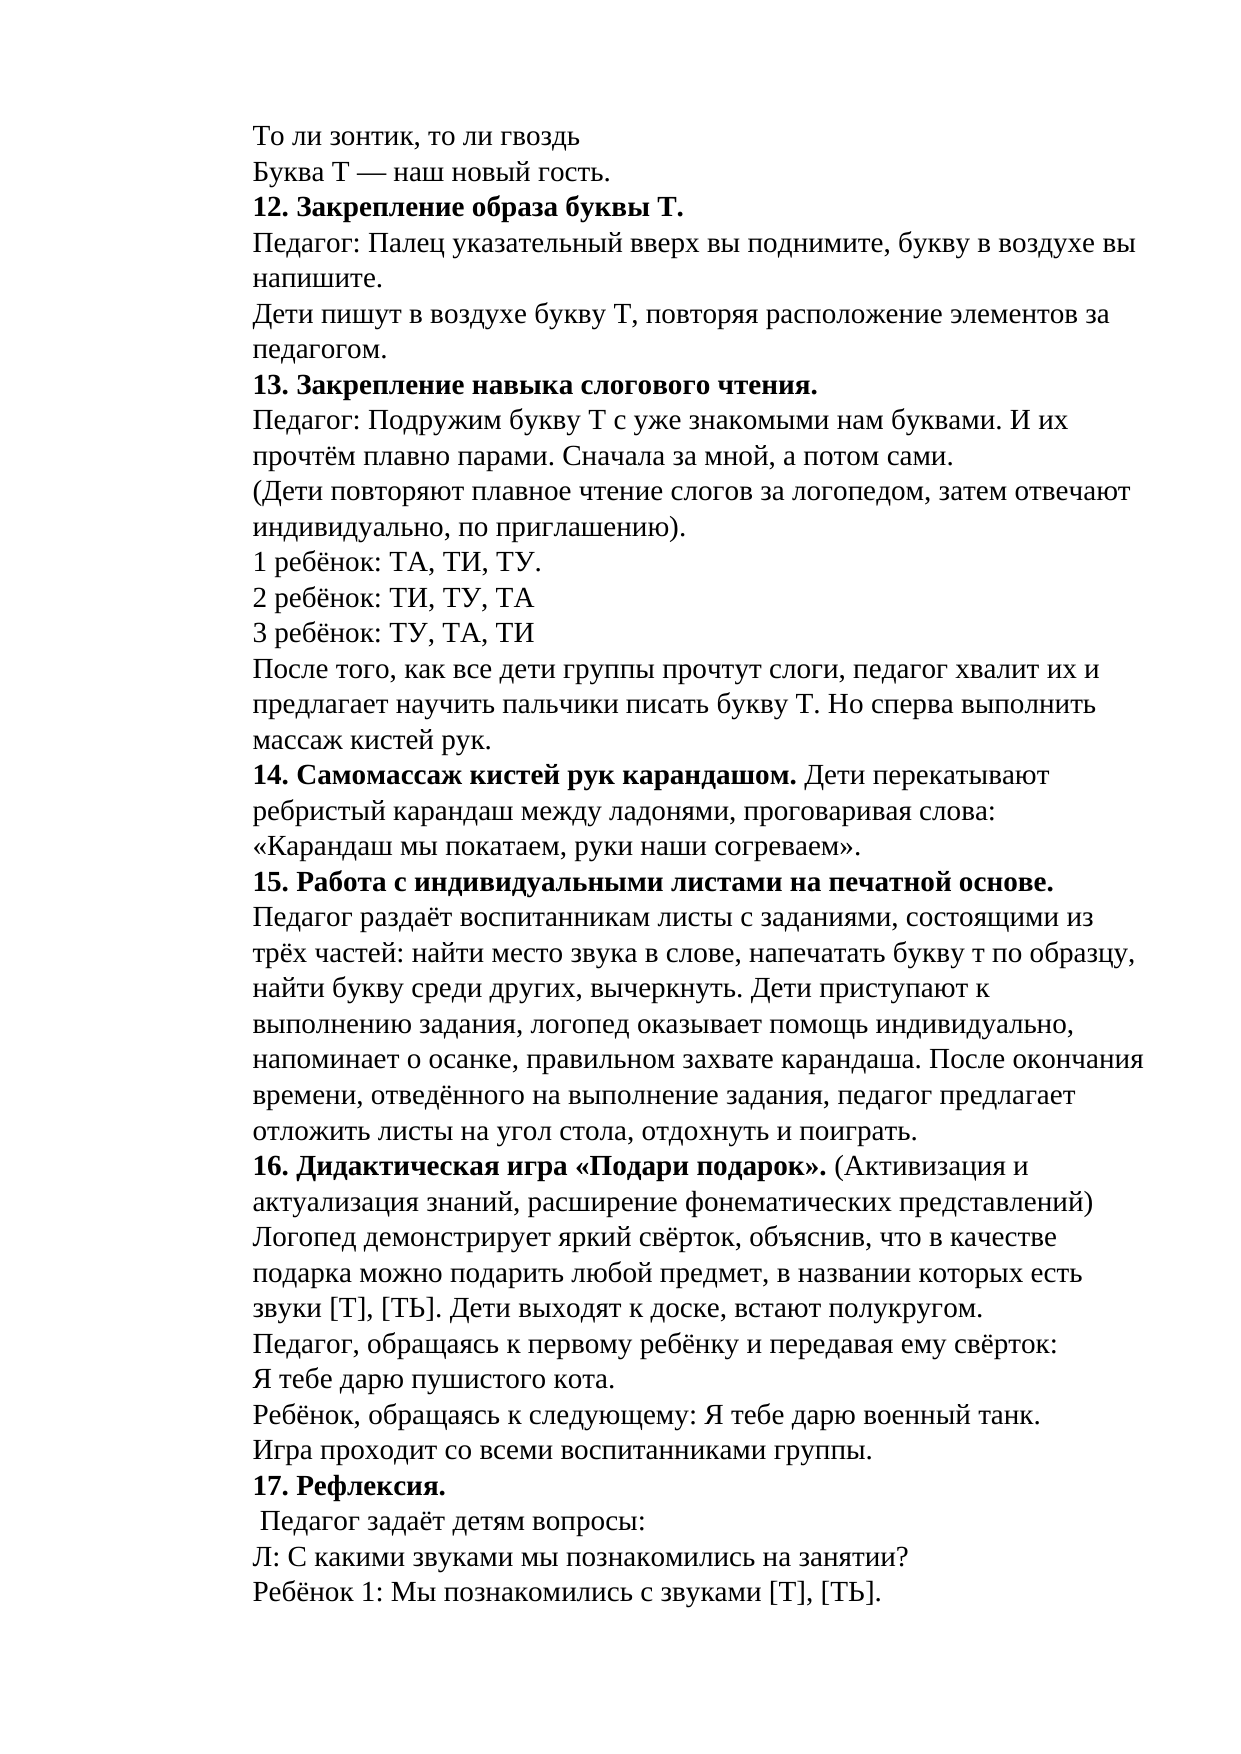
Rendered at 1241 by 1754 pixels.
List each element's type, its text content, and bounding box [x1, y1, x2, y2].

list После того, как все дети группы прочтут слоги, педагог хвалит их и предлагает научить пальчики писать букву Т. Но сперва выполнить массаж кистей рук. [252, 651, 1152, 756]
list Ребёнок 1: Мы познакомились с звуками [Т], [ТЬ]. [252, 1574, 1152, 1608]
list Педагог: Палец указательный вверх вы поднимите, букву в воздухе вы напишите. [252, 225, 1152, 294]
list Дети пишут в воздухе букву Т, повторяя расположение элементов за педагогом. [252, 296, 1152, 365]
list Ребёнок, обращаясь к следующему: Я тебе дарю военный танк. [252, 1397, 1152, 1430]
list 2 ребёнок: ТИ, ТУ, ТА [252, 580, 1152, 613]
list 13. Закрепление навыка слогового чтения. [252, 367, 1152, 400]
list Л: С какими звуками мы познакомились на занятии? [252, 1539, 1152, 1572]
list 1 ребёнок: ТА, ТИ, ТУ. [252, 544, 1152, 578]
list Педагог задаёт детям вопросы: [252, 1503, 1152, 1537]
list То ли зонтик, то ли гвоздь [252, 118, 1152, 152]
list 16. Дидактическая игра «Подари подарок». (Активизация и актуализация знаний, расширение фонематических представлений) [252, 1148, 1152, 1217]
list Логопед демонстрирует яркий свёрток, объяснив, что в качестве подарка можно подарить любой предмет, в названии которых есть звуки [Т], [ТЬ]. Дети выходят к доске, встают полукругом. [252, 1219, 1152, 1324]
list 12. Закрепление образа буквы Т. [252, 189, 1152, 223]
list Педагог, обращаясь к первому ребёнку и передавая ему свёрток: [252, 1326, 1152, 1359]
list 17. Рефлексия. [252, 1468, 1152, 1501]
list 3 ребёнок: ТУ, ТА, ТИ [252, 615, 1152, 649]
list Я тебе дарю пушистого кота. [252, 1361, 1152, 1395]
list 15. Работа с индивидуальными листами на печатной основе. [252, 864, 1152, 898]
list Педагог: Подружим букву Т с уже знакомыми нам буквами. И их прочтём плавно парами. Сначала за мной, а потом сами. [252, 402, 1152, 471]
list 14. Самомассаж кистей рук карандашом. Дети перекатывают ребристый карандаш между ладонями, проговаривая слова: [252, 757, 1152, 827]
list «Карандаш мы покатаем, руки наши согреваем». [252, 828, 1152, 862]
list Буква Т — наш новый гость. [252, 154, 1152, 187]
list Игра проходит со всеми воспитанниками группы. [252, 1432, 1152, 1466]
list Педагог раздаёт воспитанникам листы с заданиями, состоящими из трёх частей: найти место звука в слове, напечатать букву т по образцу, найти букву среди других, вычеркнуть. Дети приступают к выполнению задания, логопед оказывает помощь индивидуально, напоминает о осанке, правильном захвате карандаша. После окончания времени, отведённого на выполнение задания, педагог предлагает отложить листы на угол стола, отдохнуть и поиграть. [252, 899, 1152, 1146]
list (Дети повторяют плавное чтение слогов за логопедом, затем отвечают индивидуально, по приглашению). [252, 473, 1152, 542]
